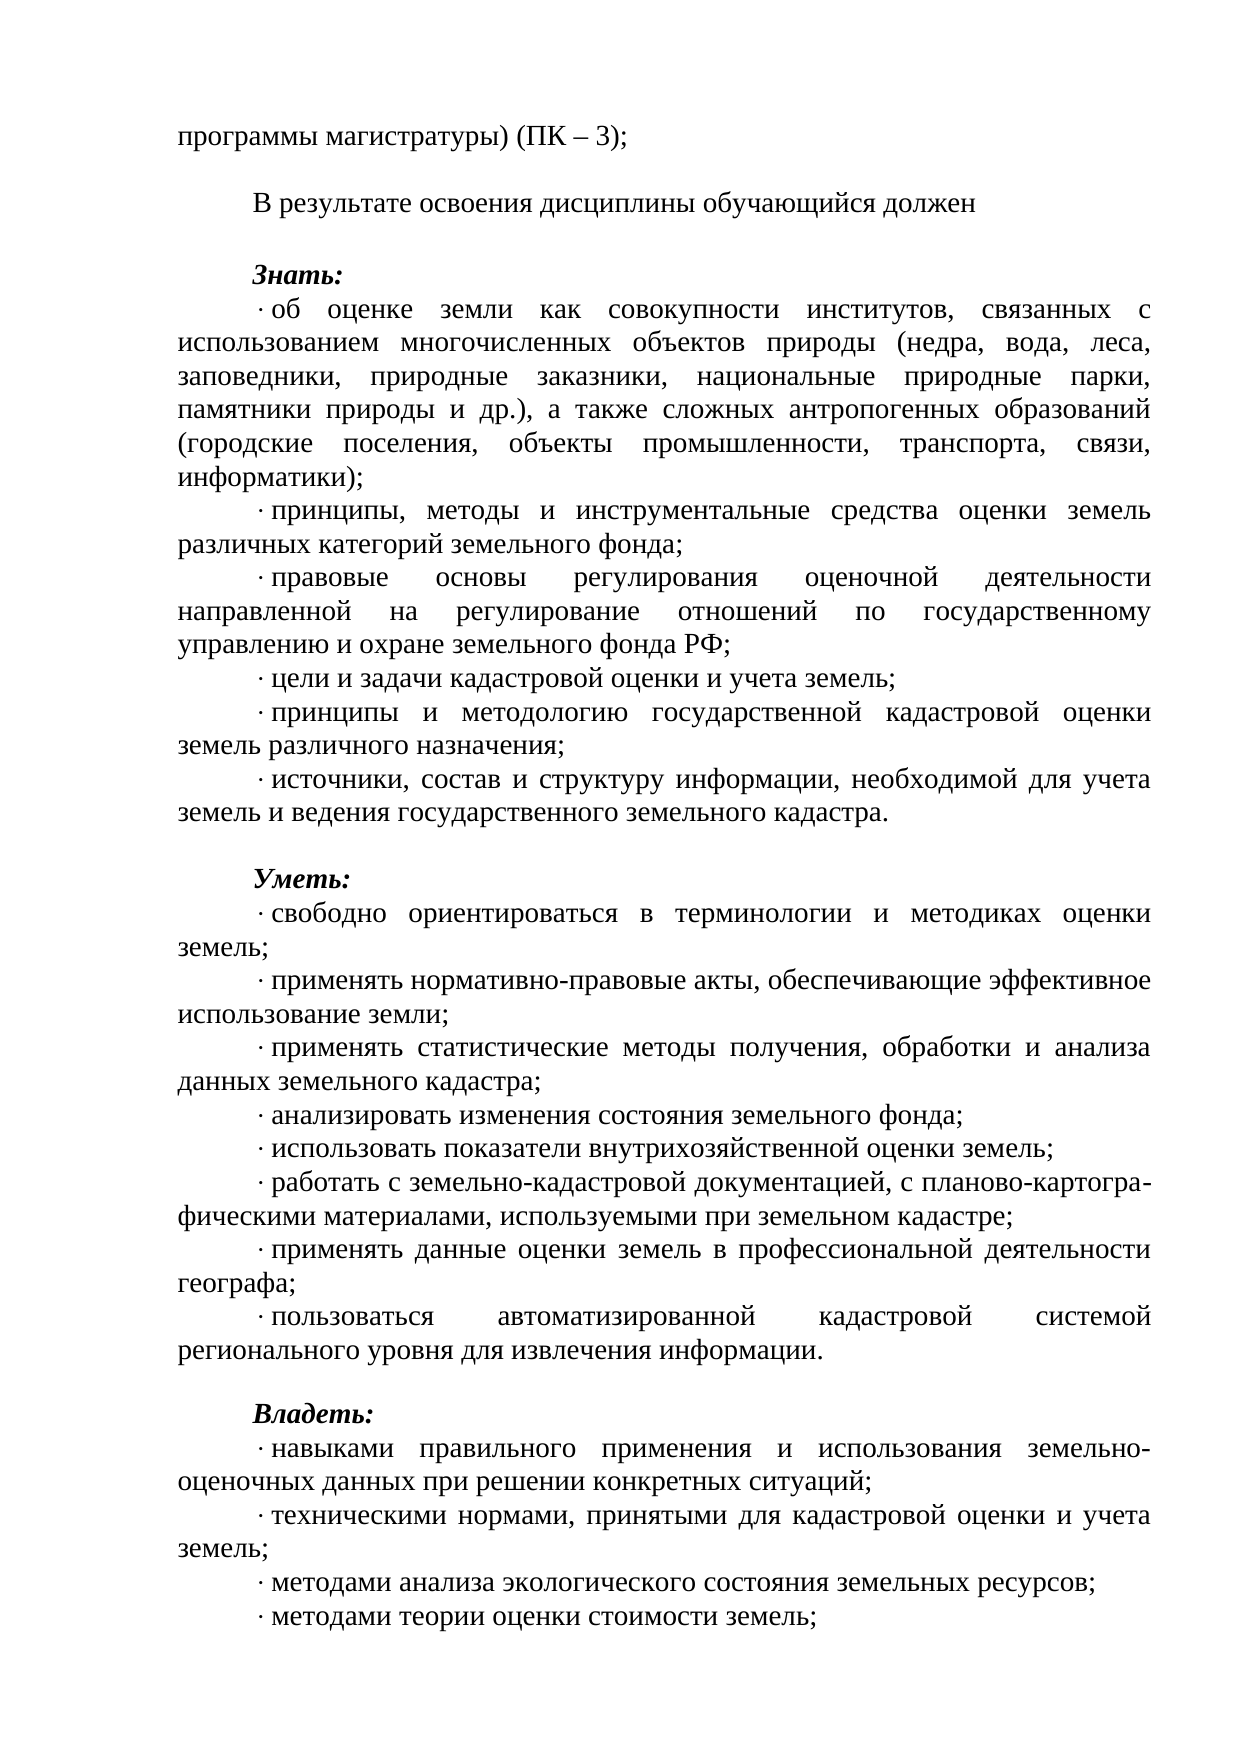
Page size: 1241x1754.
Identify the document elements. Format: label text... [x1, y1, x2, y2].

list пользоваться автоматизированной кадастровой системой регионального уровня для извлечения информации. [177, 1298, 1152, 1366]
list Уметь: [252, 862, 1152, 895]
text Знать: [177, 257, 1152, 291]
list цели и задачи кадастровой оценки и учета земель; [177, 660, 1152, 694]
list об оценке земли как совокупности институтов, связанных с использованием многочисленных объектов природы (недра, вода, леса, заповедники, природные заказники, национальные природные парки, памятники природы и др.), а также сложных антропогенных образований (городские поселения, объекты промышленности, транспорта, связи, информатики); [177, 291, 1152, 492]
list использовать показатели внутрихозяйственной оценки земель; [177, 1130, 1152, 1164]
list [177, 118, 1152, 152]
list анализировать изменения состояния земельного фонда; [177, 1097, 1152, 1130]
list источники, состав и структуру информации, необходимой для учета земель и ведения государственного земельного кадастра. [177, 761, 1152, 828]
list применять нормативно-правовые акты, обеспечивающие эффективное использование земли; [177, 962, 1152, 1029]
list применять данные оценки земель в профессиональной деятельности географа; [177, 1231, 1152, 1298]
text В результате освоения дисциплины обучающийся должен [177, 185, 1152, 219]
list методами анализа экологического состояния земельных ресурсов; [177, 1564, 1152, 1598]
list принципы, методы и инструментальные средства оценки земель различных категорий земельного фонда; [177, 492, 1152, 559]
list методами теории оценки стоимости земель; [177, 1598, 1152, 1631]
list принципы и методологию государственной кадастровой оценки земель различного назначения; [177, 694, 1152, 761]
list применять статистические методы получения, обработки и анализа данных земельного кадастра; [177, 1029, 1152, 1097]
list навыками правильного применения и использования земельно-оценочных данных при решении конкретных ситуаций; [177, 1430, 1152, 1497]
list техническими нормами, принятыми для кадастровой оценки и учета земель; [177, 1497, 1152, 1564]
list свободно ориентироваться в терминологии и методиках оценки земель; [177, 895, 1152, 962]
list правовые основы регулирования оценочной деятельности направленной на регулирование отношений по государственному управлению и охране земельного фонда РФ; [177, 559, 1152, 660]
list работать с земельно-кадастровой документацией, с планово-картографическими материалами, используемыми при земельном кадастре; [177, 1164, 1152, 1231]
list Владеть: [252, 1396, 1152, 1430]
